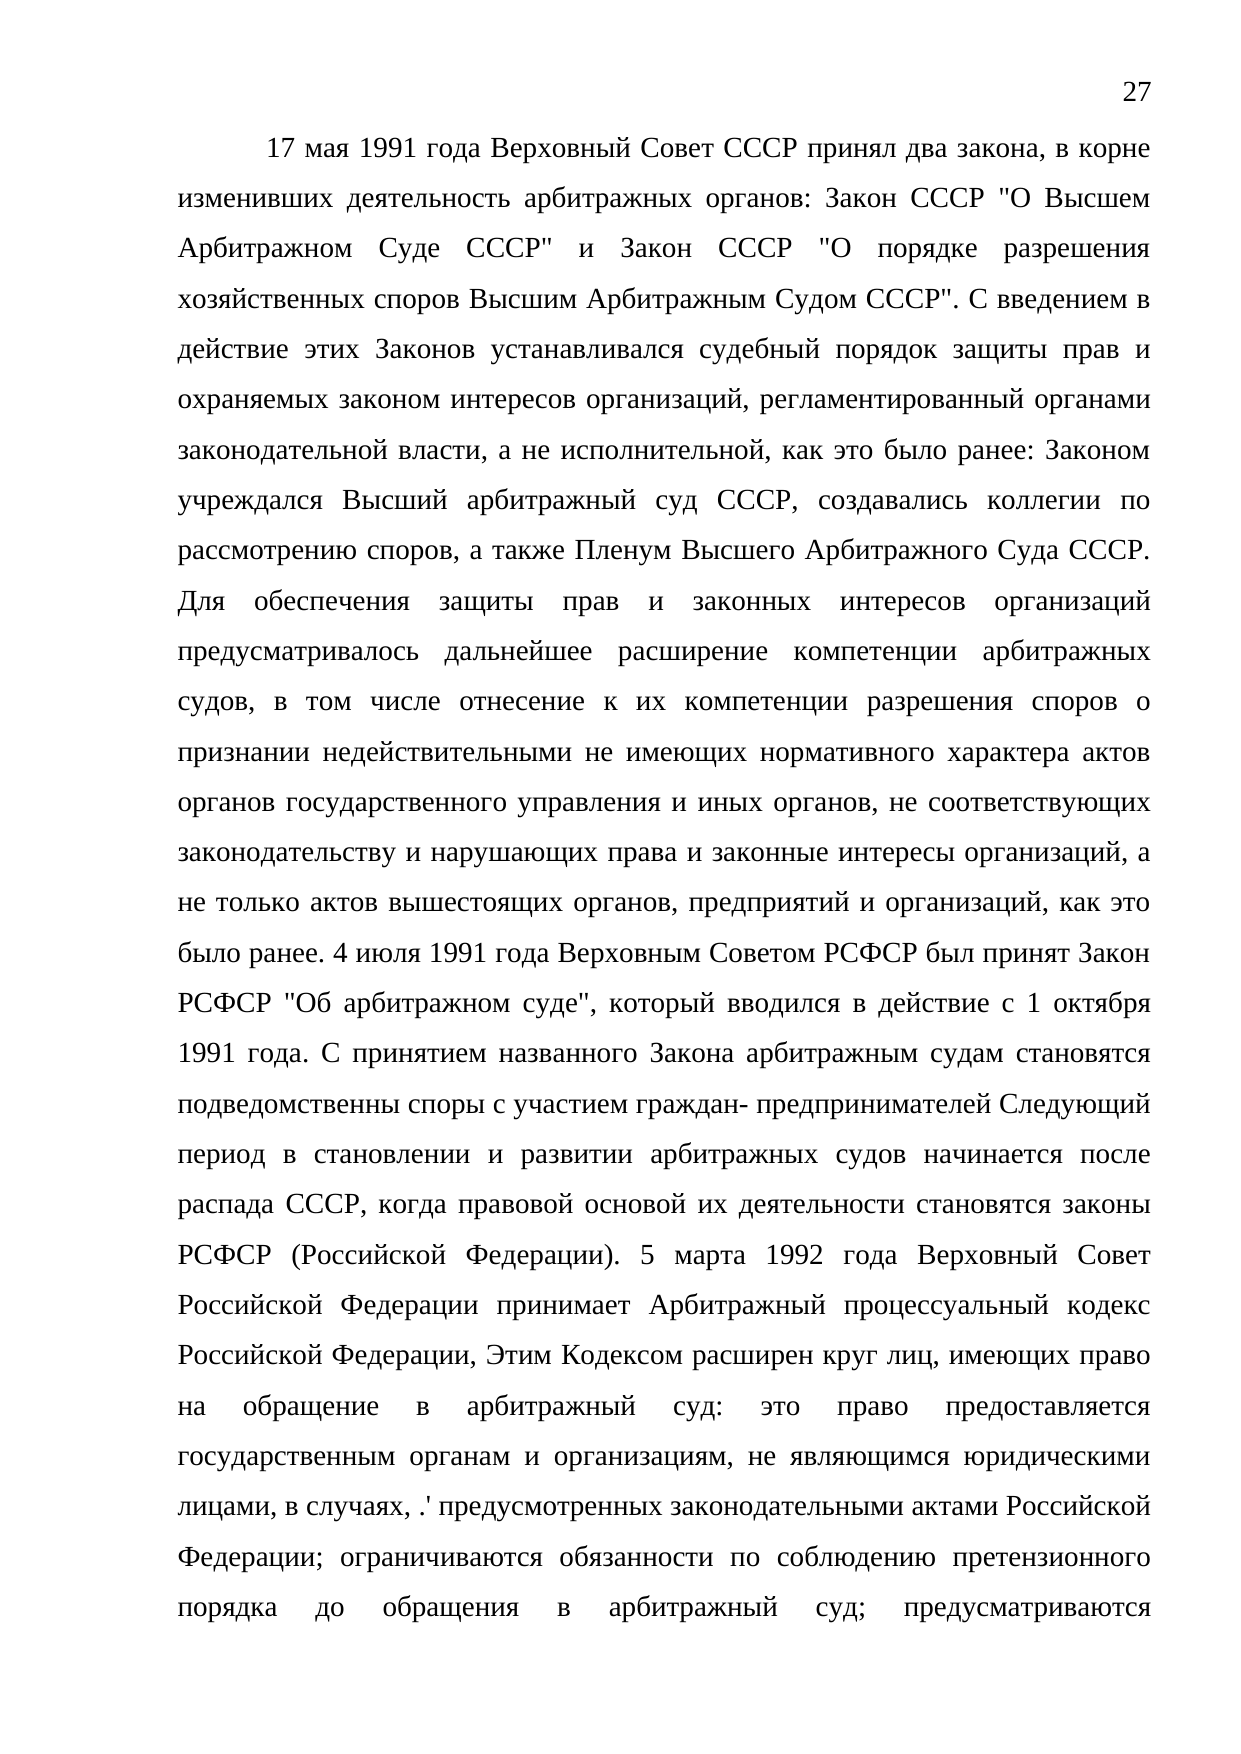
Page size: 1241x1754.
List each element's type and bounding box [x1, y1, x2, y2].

text [177, 130, 1152, 1622]
